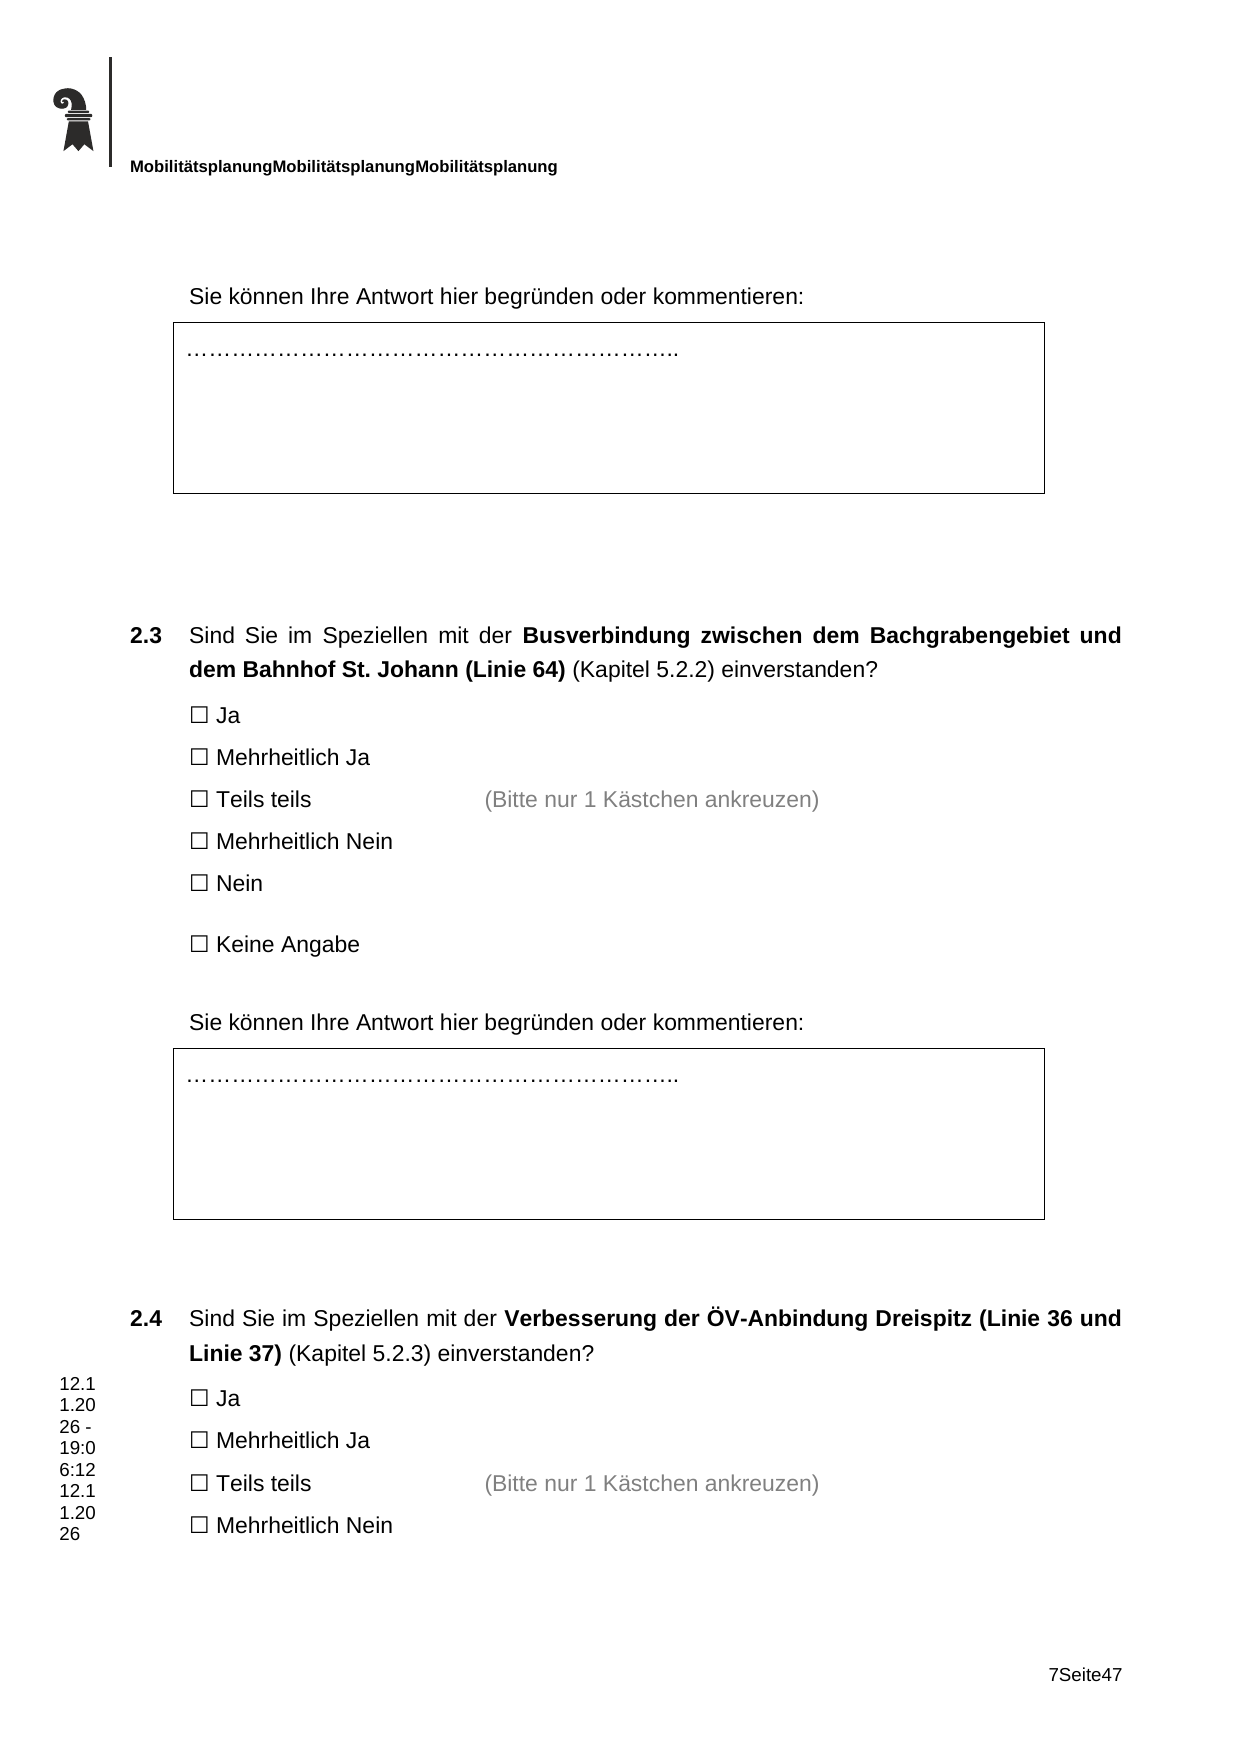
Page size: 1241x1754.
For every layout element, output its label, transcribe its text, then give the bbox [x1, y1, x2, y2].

list Sind Sie im Speziellen mit der Verbesserung der ÖV-Anbindung Dreispitz (Linie 36 und Linie 37) (Kapitel 5.2.3) einverstanden? [130, 1305, 1122, 1366]
text Teils teils (Bitte nur 1 Kästchen ankreuzen) [189, 783, 1122, 814]
table_header [174, 323, 1044, 493]
text Mehrheitlich Nein [189, 1509, 1122, 1540]
text Mehrheitlich Nein [189, 825, 1122, 856]
text Ja [189, 1382, 1122, 1413]
table_header [174, 1049, 1044, 1219]
text Nein [189, 867, 1122, 898]
text Keine Angabe [189, 928, 1122, 959]
text Mehrheitlich Ja [189, 1424, 1122, 1456]
text Sie können Ihre Antwort hier begründen oder kommentieren: [189, 1009, 1122, 1036]
text Teils teils (Bitte nur 1 Kästchen ankreuzen) [189, 1466, 1122, 1498]
list Sind Sie im Speziellen mit der Busverbindung zwischen dem Bachgrabengebiet und dem Bahnhof St. Johann (Linie 64) (Kapitel 5.2.2) einverstanden? [130, 622, 1122, 682]
text Mehrheitlich Ja [189, 741, 1122, 772]
text Sie können Ihre Antwort hier begründen oder kommentieren: [189, 283, 1122, 309]
text Ja [189, 698, 1122, 730]
